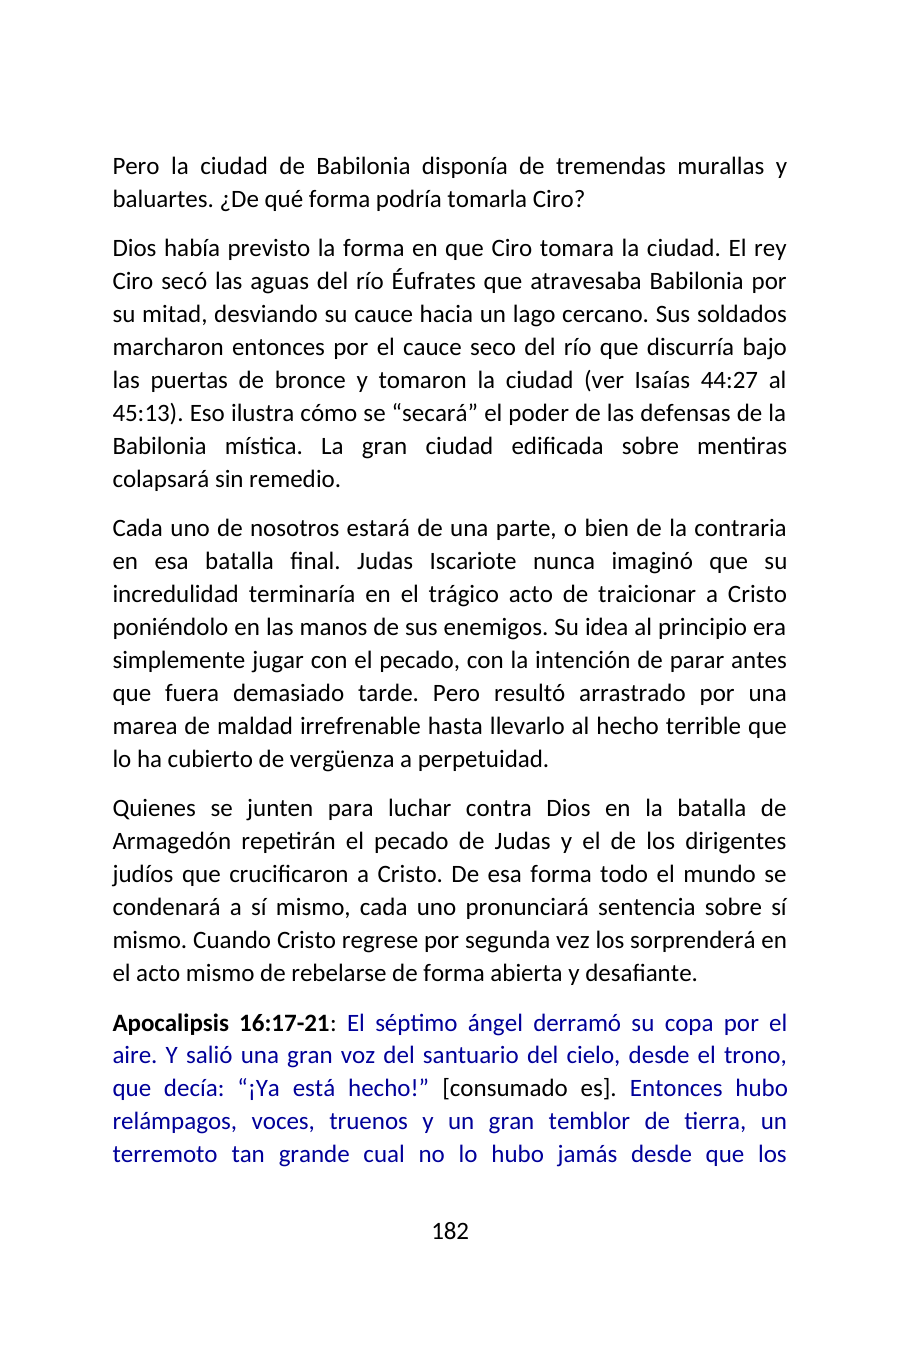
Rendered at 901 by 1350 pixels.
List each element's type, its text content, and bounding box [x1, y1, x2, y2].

text Quienes se junten para luchar contra Dios en la batalla de Armagedón repetirán el pecado de Judas y el de los dirigentes judíos que crucificaron a Cristo. De esa forma todo el mundo se condenará a sí mismo, cada uno pronunciará sentencia sobre sí mismo. Cuando Cristo regrese por segunda vez los sorprenderá en el acto mismo de rebelarse de forma abierta y desafiante. [112, 792, 788, 988]
text Cada uno de nosotros estará de una parte, o bien de la contraria en esa batalla final. Judas Iscariote nunca imaginó que su incredulidad terminaría en el trágico acto de traicionar a Cristo poniéndolo en las manos de sus enemigos. Su idea al principio era simplemente jugar con el pecado, con la intención de parar antes que fuera demasiado tarde. Pero resultó arrastrado por una marea de maldad irrefrenable hasta llevarlo al hecho terrible que lo ha cubierto de vergüenza a perpetuidad. [112, 512, 788, 773]
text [112, 1007, 788, 1169]
text Dios había previsto la forma en que Ciro tomara la ciudad. El rey Ciro secó las aguas del río Éufrates que atravesaba Babilonia por su mitad, desviando su cauce hacia un lago cercano. Sus soldados marcharon entonces por el cauce seco del río que discurría bajo las puertas de bronce y tomaron la ciudad (ver Isaías 44:27 al 45:13). Eso ilustra cómo se “secará” el poder de las defensas de la Babilonia mística. La gran ciudad edificada sobre mentiras colapsará sin remedio. [112, 232, 788, 493]
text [112, 150, 788, 213]
